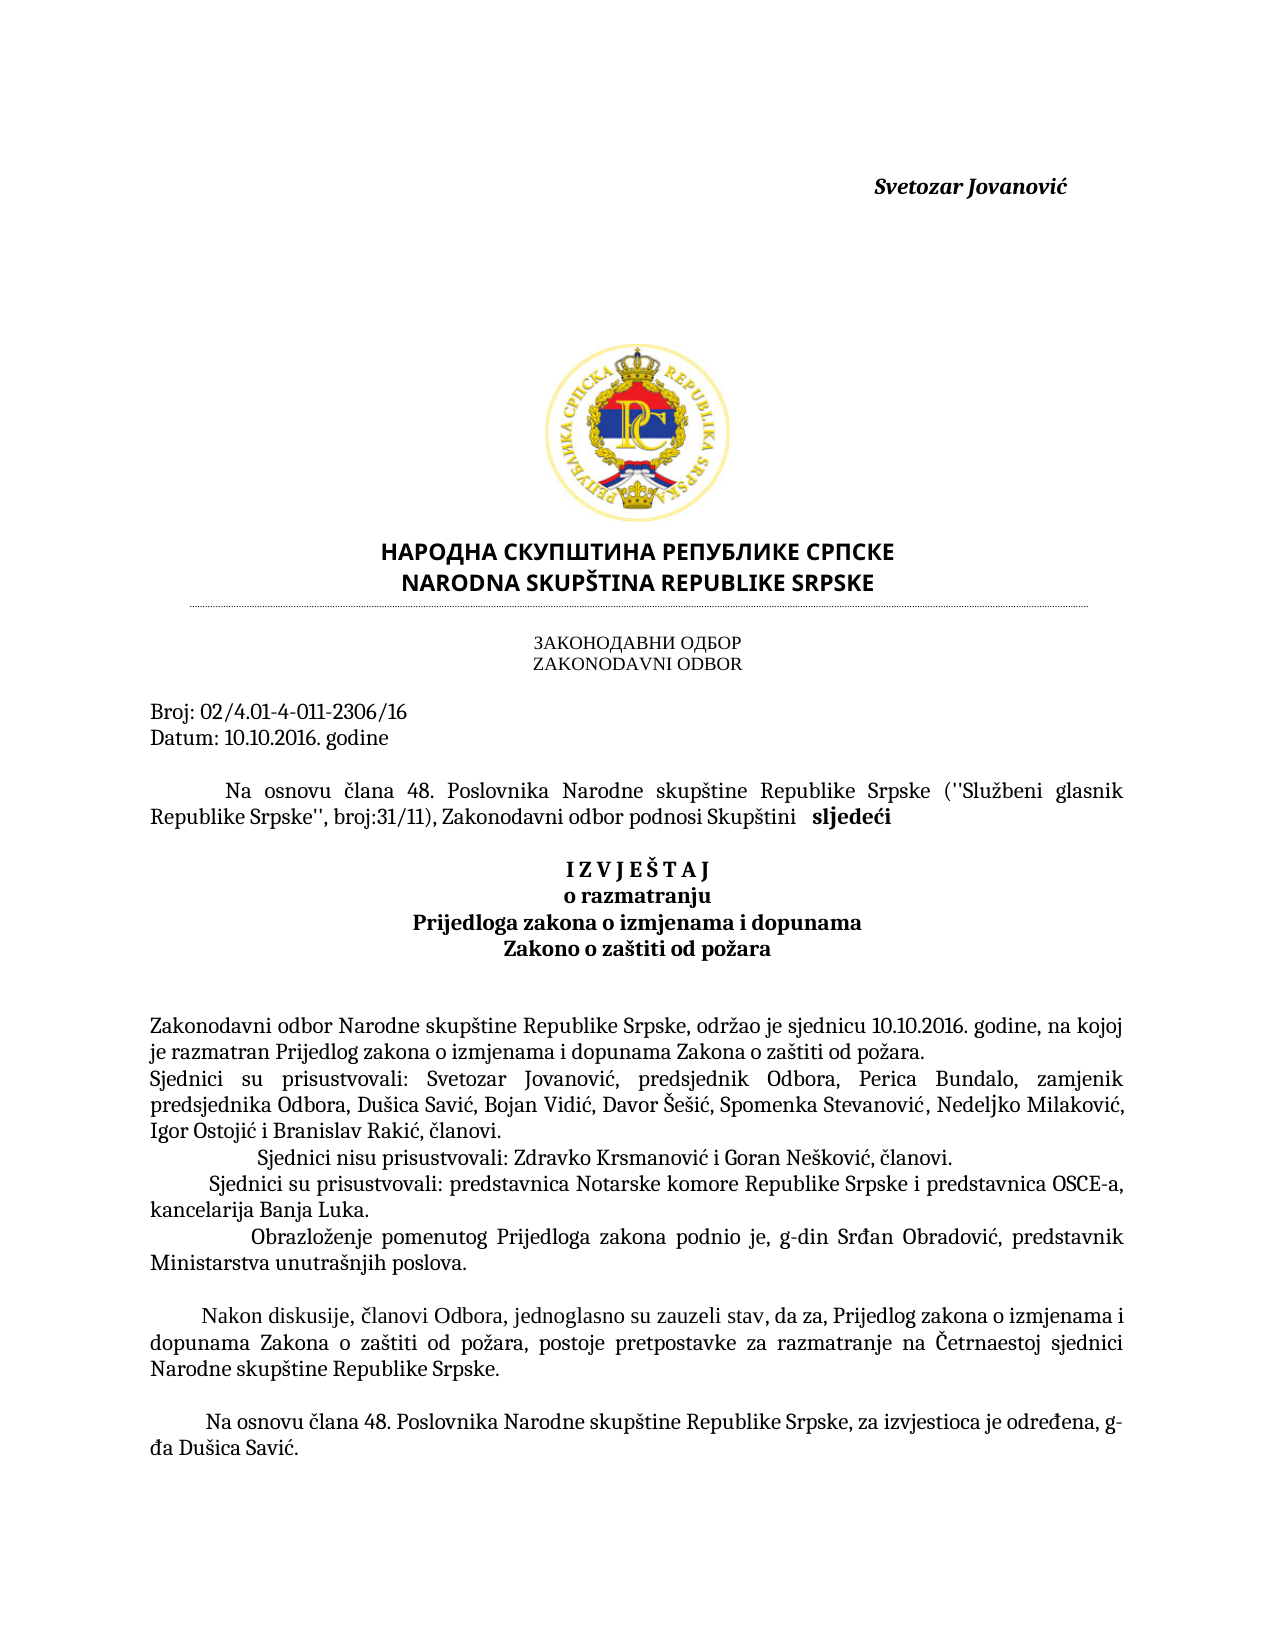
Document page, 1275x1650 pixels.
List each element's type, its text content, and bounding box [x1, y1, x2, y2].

text Zakono o zaštiti od požara [150, 936, 1125, 962]
text Sjednici su prisustvovali: Svetozar Jovanović, predsjednik Odbora, Perica Bundalo, zamjenik predsjednika Odbora, Dušica Savić, Bojan Vidić, Davor Šešić, Spomenka Stevanović, Nedelјko Milaković, Igor Ostojić i Branislav Rakić, članovi. [150, 1065, 1125, 1144]
text Sjednici nisu prisustvovali: Zdravko Krsmanović i Goran Nešković, članovi. [150, 1144, 1125, 1171]
text NARODNA SKUPŠTINA REPUBLIKE SRPSKE [150, 567, 1125, 598]
text Sjednici su prisustvovali: predstavnica Notarske komore Republike Srpske i predstavnica OSCE-a, kancelarija Banja Luka. [150, 1171, 1125, 1223]
text Obrazloženje pomenutog Prijedloga zakona podnio je, g-din Srđan Obradović, predstavnik Ministarstva unutrašnjih poslova. [150, 1223, 1125, 1276]
text Broj: 02/4.01-4-011-2306/16 [150, 699, 1125, 725]
text Svetozar Jovanović [150, 174, 1125, 200]
text НАРОДНА СКУПШТИНА РЕПУБЛИКЕ СРПСКЕ [150, 536, 1125, 567]
text Zakonodavni odbor Narodne skupštine Republike Srpske, održao je sjednicu 10.10.2016. godine, na kojoj je razmatran Prijedlog zakona o izmjenama i dopunama Zakona o zaštiti od požara. [150, 962, 1125, 1065]
text Datum: 10.10.2016. godine [150, 725, 1125, 751]
text ZAKONODAVNI ODBOR [150, 653, 1125, 675]
text o razmatranju [150, 883, 1125, 909]
text Na osnovu člana 48. Poslovnika Narodne skupštine Republike Srpske, za izvjestioca je određena, g-đa Dušica Savić. [150, 1409, 1125, 1461]
text Nakon diskusije, članovi Odbora, jednoglasno su zauzeli stav, da za, Prijedlog zakona o izmjenama i dopunama Zakona o zaštiti od požara, postoje pretpostavke za razmatranje na Četrnaestoj sjednici Narodne skupštine Republike Srpske. [150, 1303, 1125, 1382]
text ЗАКОНОДАВНИ ОДБОР [150, 632, 1125, 653]
text Na osnovu člana 48. Poslovnika Narodne skupštine Republike Srpske (''Službeni glasnik Republike Srpske'', broj:31/11), Zakonodavni odbor podnosi Skupštini slјedeći [150, 778, 1125, 831]
text I Z V J E Š T A J [150, 857, 1125, 883]
text Prijedloga zakona o izmjenama i dopunama [150, 909, 1125, 936]
